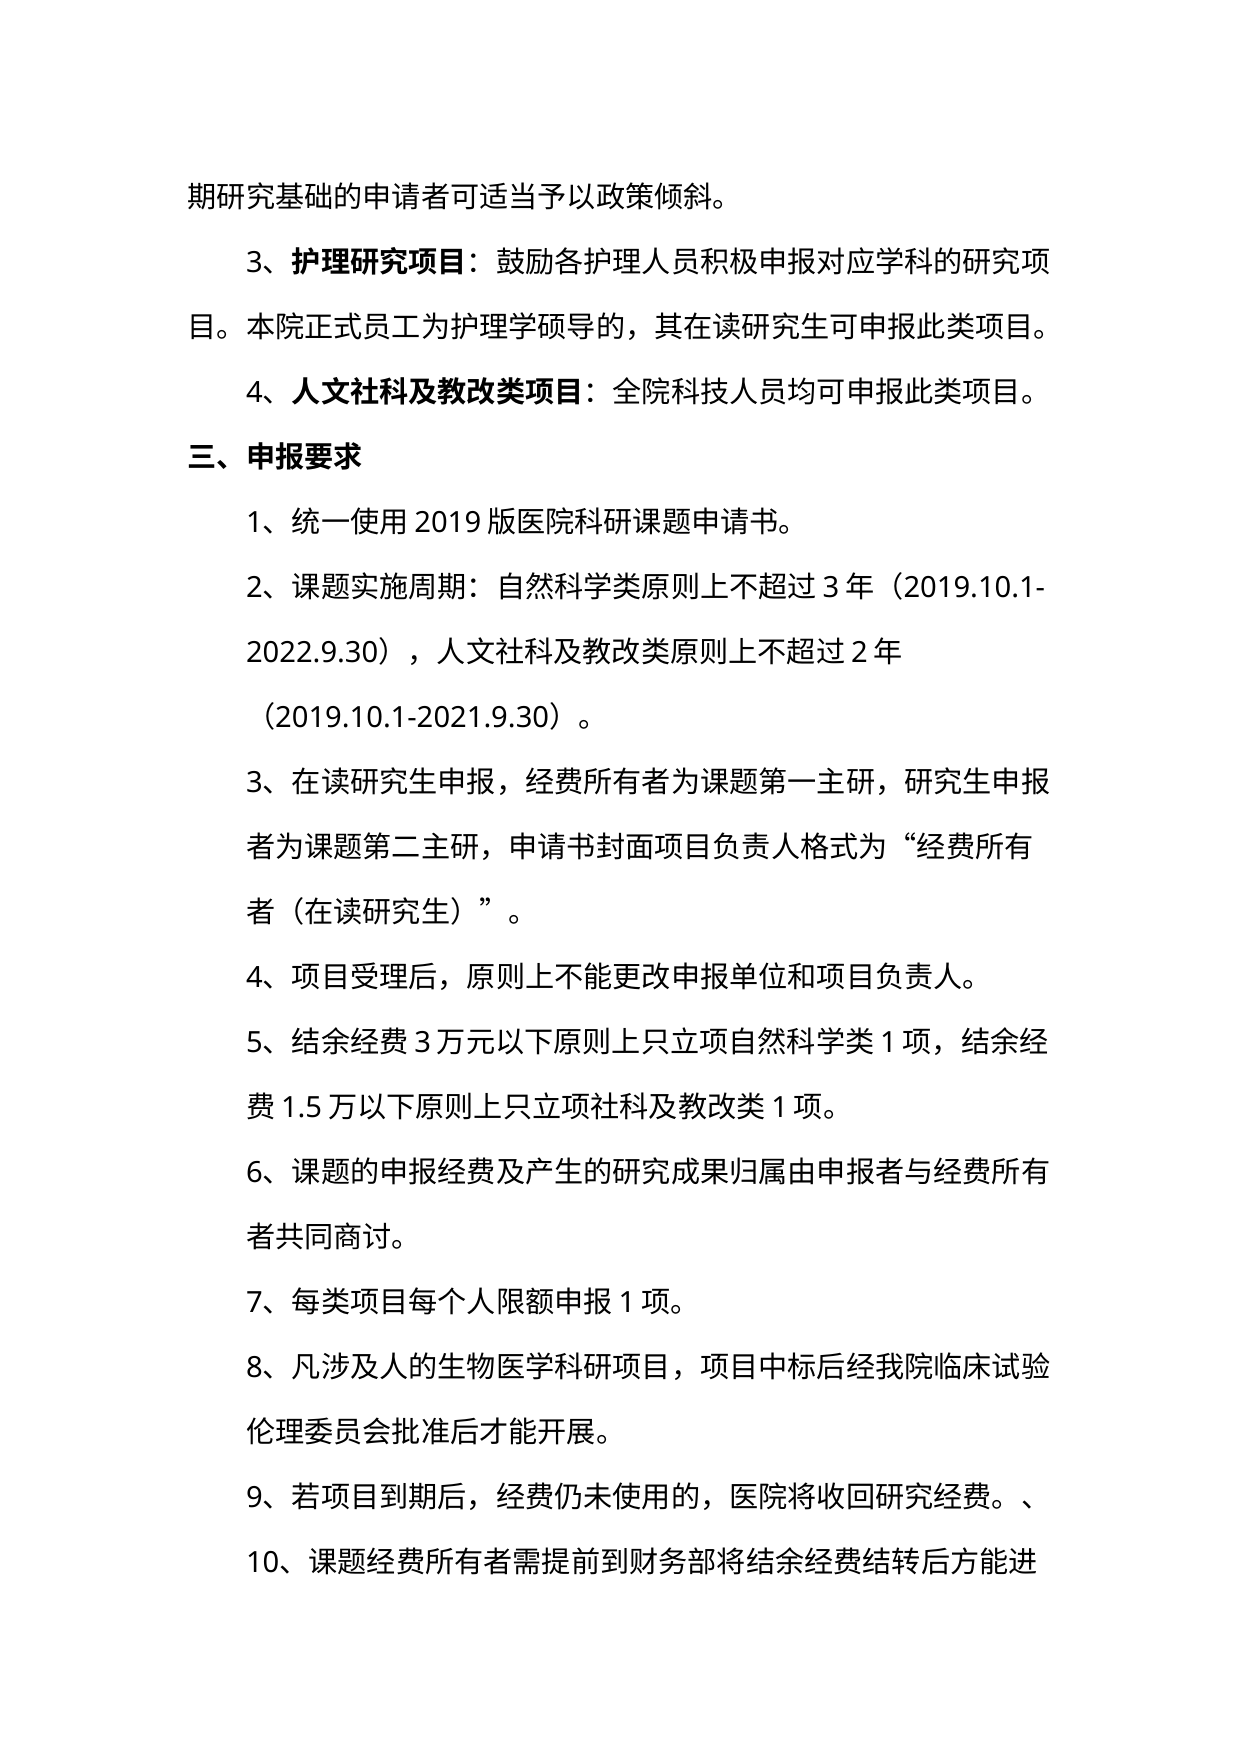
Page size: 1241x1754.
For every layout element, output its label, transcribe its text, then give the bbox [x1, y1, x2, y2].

text 7、每类项目每个人限额申报1项。 [246, 1267, 1053, 1332]
text 5、结余经费3万元以下原则上只立项自然科学类1项，结余经费1.5万以下原则上只立项社科及教改类1项。 [246, 1007, 1053, 1137]
text 1、统一使用2019版医院科研课题申请书。 [246, 487, 1053, 552]
text 4、人文社科及教改类项目：全院科技人员均可申报此类项目。 [187, 357, 1053, 422]
text 2、课题实施周期：自然科学类原则上不超过3年（2019.10.1-2022.9.30），人文社科及教改类原则上不超过2年（2019.10.1-2021.9.30）。 [246, 552, 1053, 747]
text 4、项目受理后，原则上不能更改申报单位和项目负责人。 [246, 942, 1053, 1007]
text 8、凡涉及人的生物医学科研项目，项目中标后经我院临床试验伦理委员会批准后才能开展。 [246, 1332, 1053, 1462]
list 申报要求 [187, 422, 1053, 487]
text 3、护理研究项目：鼓励各护理人员积极申报对应学科的研究项目。本院正式员工为护理学硕导的，其在读研究生可申报此类项目。 [187, 227, 1053, 357]
text 3、在读研究生申报，经费所有者为课题第一主研，研究生申报者为课题第二主研，申请书封面项目负责人格式为“经费所有者（在读研究生）”。 [246, 747, 1053, 942]
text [187, 162, 1053, 227]
text 6、课题的申报经费及产生的研究成果归属由申报者与经费所有者共同商讨。 [246, 1137, 1053, 1267]
text 9、若项目到期后，经费仍未使用的，医院将收回研究经费。、 [246, 1462, 1053, 1527]
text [246, 1527, 1053, 1592]
